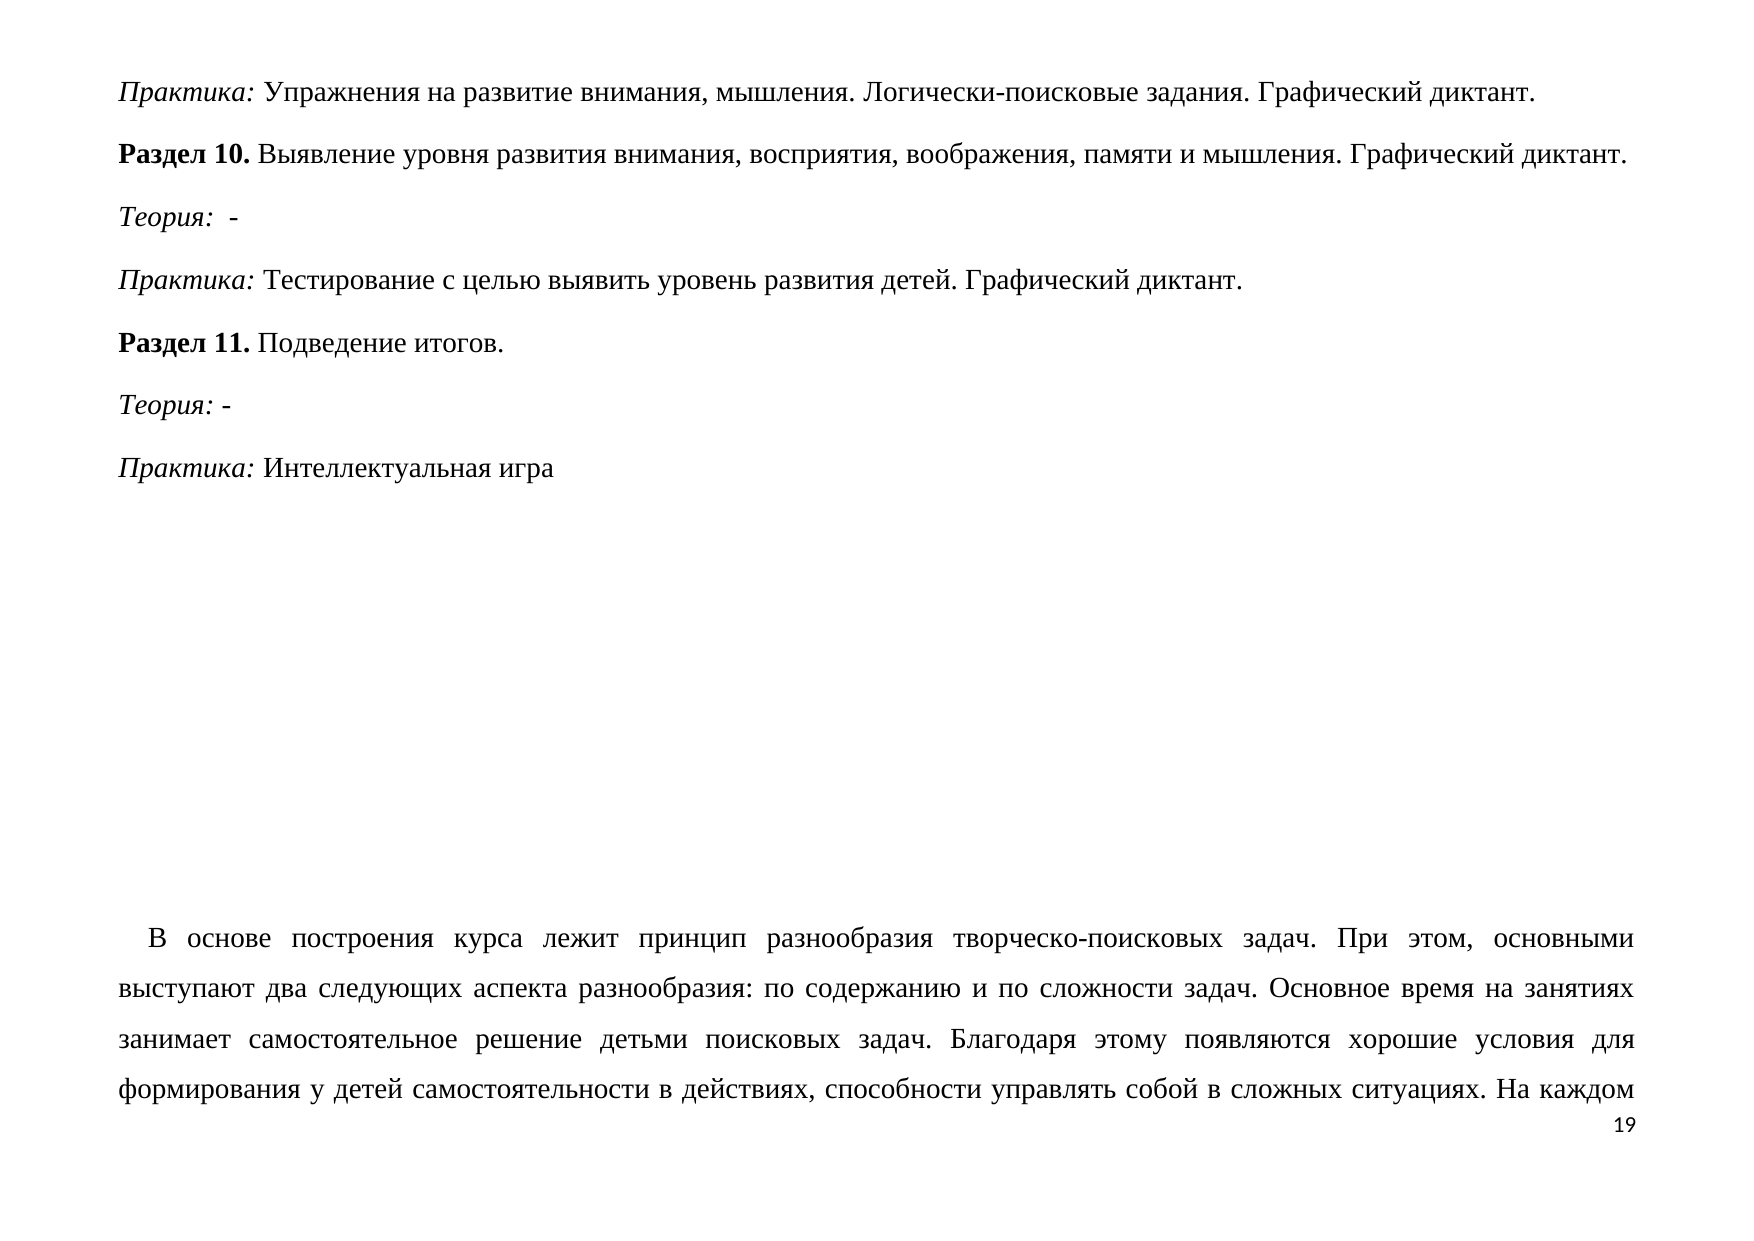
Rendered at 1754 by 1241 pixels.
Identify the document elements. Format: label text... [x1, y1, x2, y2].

text Практика: Интеллектуальная игра [118, 450, 1636, 484]
text Раздел 10. Выявление уровня развития внимания, восприятия, воображения, памяти и мышления. Графический диктант. [118, 137, 1636, 170]
text Практика: Тестирование с целью выявить уровень развития детей. Графический диктант. [118, 262, 1636, 296]
text Практика: Упражнения на развитие внимания, мышления. Логически-поисковые задания. Графический диктант. [118, 74, 1636, 107]
text Раздел 11. Подведение итогов. [118, 325, 1636, 358]
text Теория: - [118, 199, 1636, 233]
text Теория: - [118, 387, 1636, 421]
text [118, 920, 1636, 1105]
